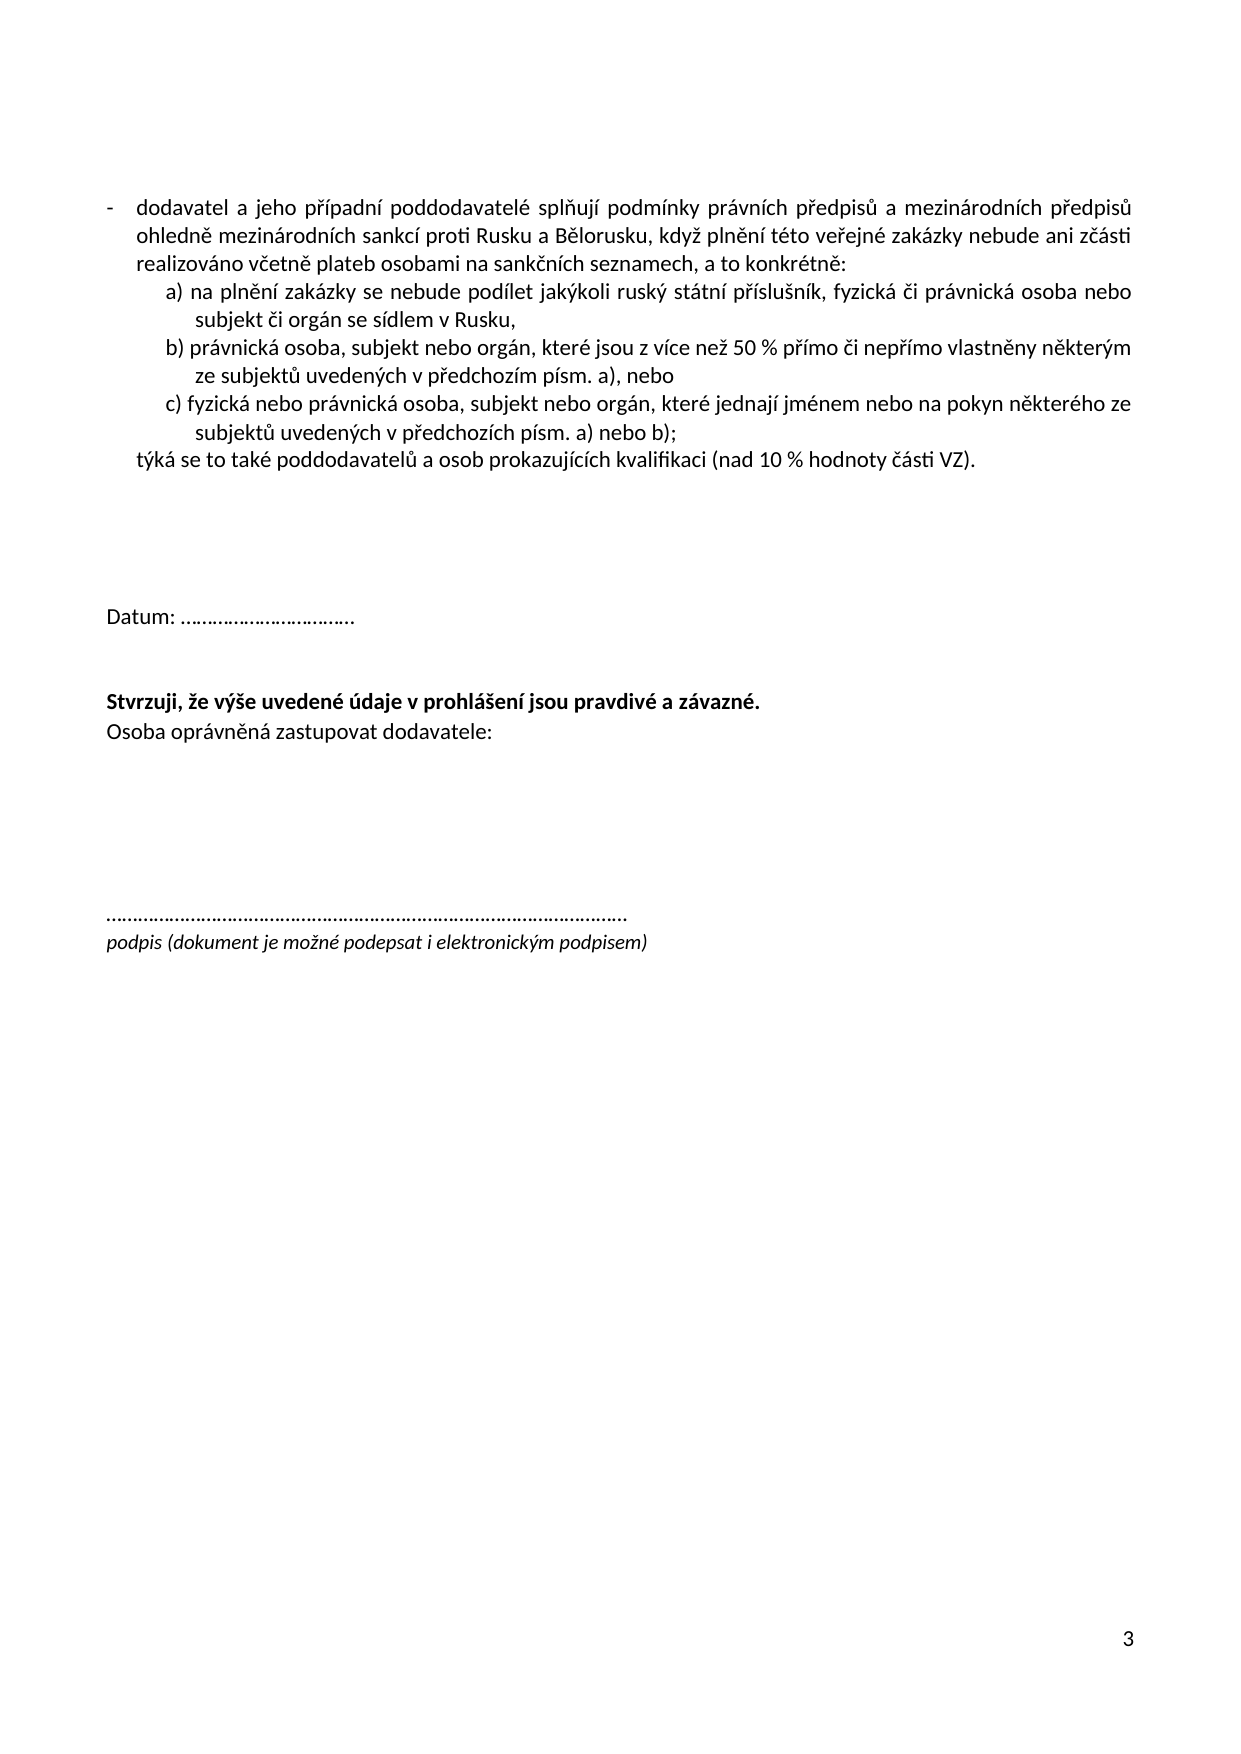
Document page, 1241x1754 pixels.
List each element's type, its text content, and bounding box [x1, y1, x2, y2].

text Stvrzuji, že výše uvedené údaje v prohlášení jsou pravdivé a závazné. [106, 687, 1134, 715]
text Datum: …………………………… [106, 602, 1134, 630]
list týká se to také poddodavatelů a osob prokazujících kvalifikaci (nad 10 % hodnoty části VZ). [136, 446, 1134, 474]
text Osoba oprávněná zastupovat dodavatele: [106, 717, 1134, 745]
list a) na plnění zakázky se nebude podílet jakýkoli ruský státní příslušník, fyzická či právnická osoba nebo subjekt či orgán se sídlem v Rusku, [165, 277, 1134, 333]
list dodavatel a jeho případní poddodavatelé splňují podmínky právních předpisů a mezinárodních předpisů ohledně mezinárodních sankcí proti Rusku a Bělorusku, když plnění této veřejné zakázky nebude ani zčásti realizováno včetně plateb osobami na sankčních seznamech, a to konkrétně: [106, 193, 1134, 277]
text ……………………………………………………………………………………… [106, 899, 1134, 927]
list b) právnická osoba, subjekt nebo orgán, které jsou z více než 50 % přímo či nepřímo vlastněny některým ze subjektů uvedených v předchozím písm. a), nebo [165, 333, 1134, 389]
text podpis (dokument je možné podepsat i elektronickým podpisem) [106, 929, 1134, 954]
list c) fyzická nebo právnická osoba, subjekt nebo orgán, které jednají jménem nebo na pokyn některého ze subjektů uvedených v předchozích písm. a) nebo b); [165, 389, 1134, 446]
